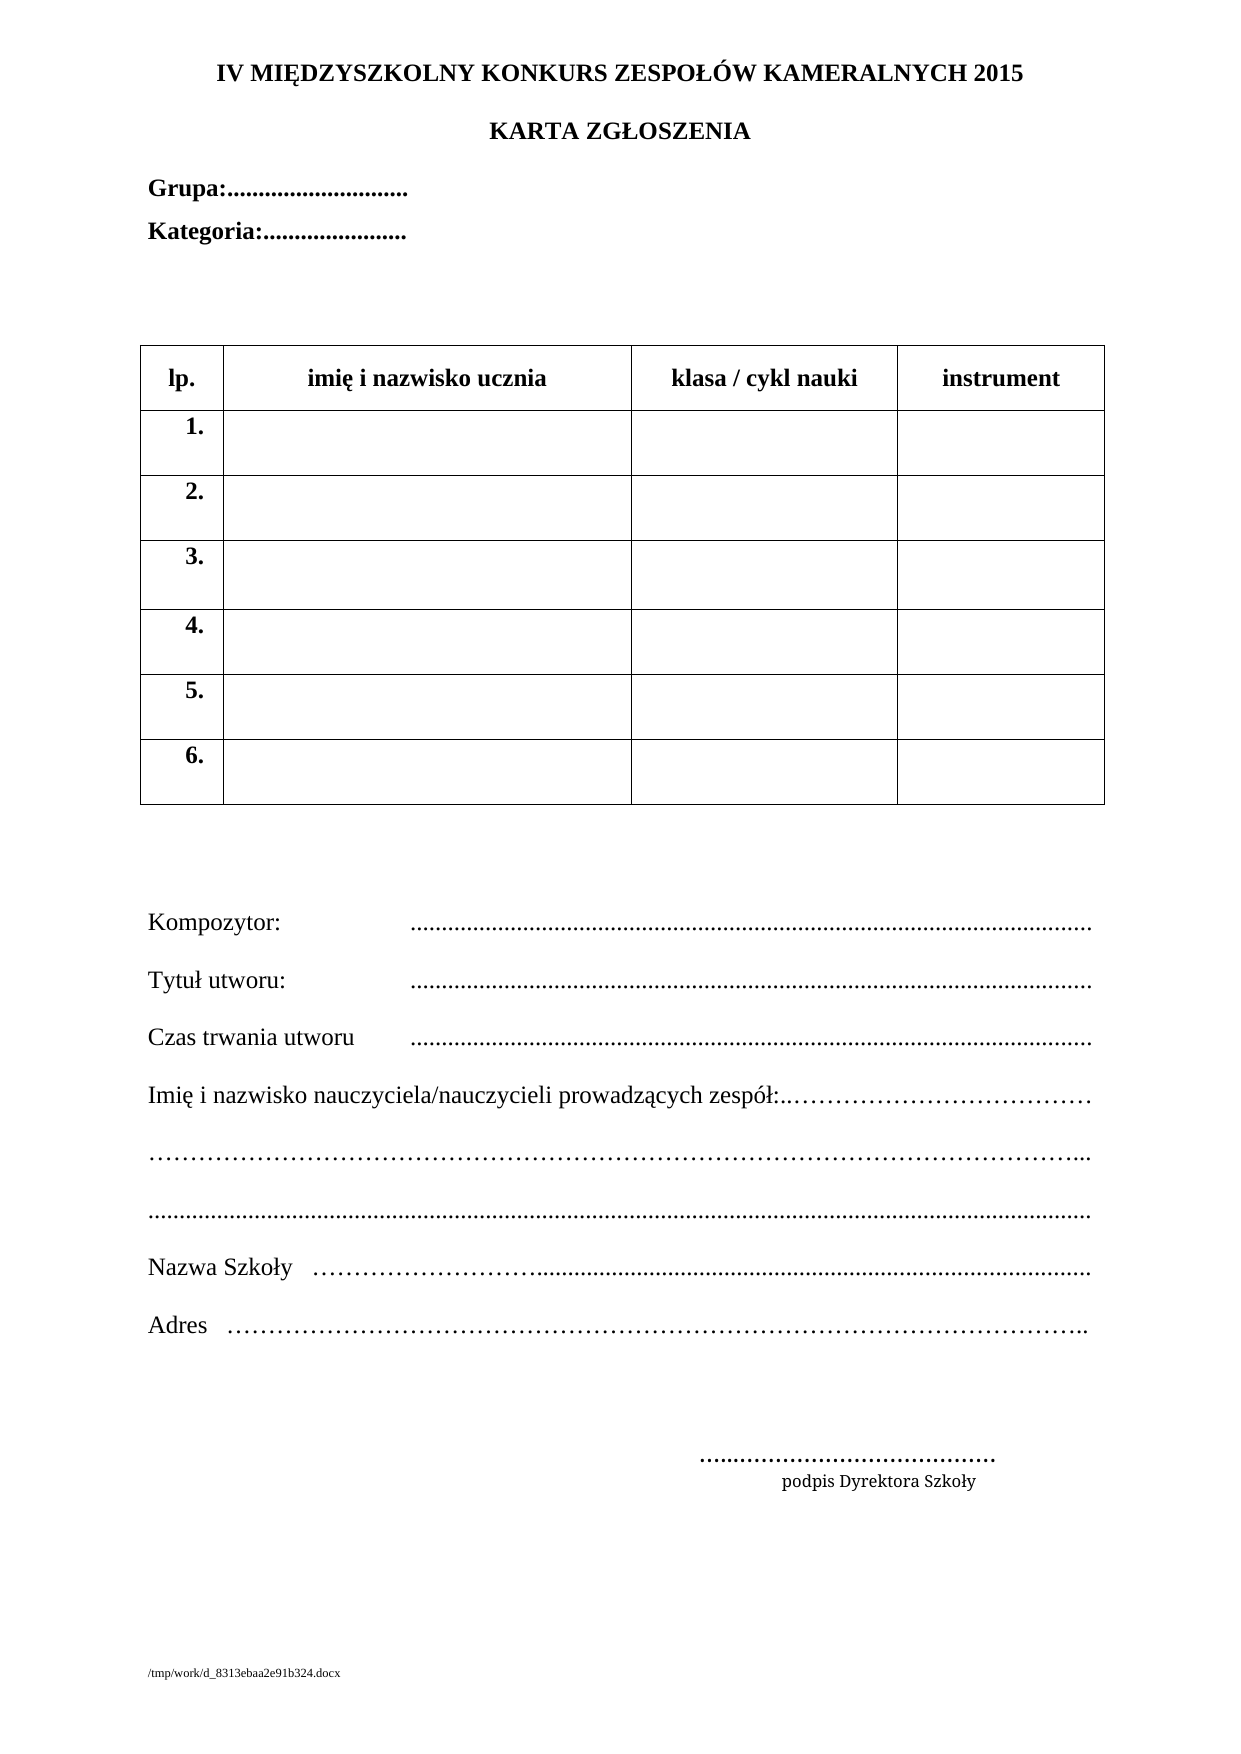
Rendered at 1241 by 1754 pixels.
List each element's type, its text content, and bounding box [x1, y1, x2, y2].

text KARTA ZGŁOSZENIA [148, 116, 1093, 144]
text Nazwa Szkoły ………………………. [148, 1252, 1093, 1281]
table_cell [224, 740, 631, 804]
table_cell [224, 476, 631, 540]
table_cell [224, 610, 631, 674]
table_cell [898, 476, 1104, 540]
table_header klasa / cykl nauki [632, 346, 897, 410]
text Czas trwania utworu [148, 1022, 1093, 1051]
text …...……………………………… [148, 1435, 1093, 1469]
table_header imię i nazwisko ucznia [224, 346, 631, 410]
text Kompozytor: [148, 907, 1093, 936]
table_header instrument [898, 346, 1104, 410]
text podpis Dyrektora Szkoły [223, 1469, 1093, 1492]
text IV MIĘDZYSZKOLNY KONKURS ZESPOŁÓW KAMERALNYCH 2015 [148, 58, 1093, 87]
table_cell [141, 411, 223, 475]
text Adres ………………………………………………………………………………………….. [148, 1310, 1093, 1338]
table_cell [632, 541, 897, 609]
text Grupa:............................. [148, 173, 1093, 202]
text Imię i nazwisko nauczyciela/nauczycieli prowadzących zespół: ……………………………… [148, 1080, 1093, 1108]
table_cell [632, 411, 897, 475]
table_cell [141, 740, 223, 804]
table_cell [141, 675, 223, 739]
table_cell [632, 740, 897, 804]
text Tytuł utworu: [148, 965, 1093, 993]
table_cell [632, 476, 897, 540]
table_cell [898, 411, 1104, 475]
table_cell [224, 411, 631, 475]
text ………………………………………………………………………………………………….......................................................................................................................................................... [148, 1137, 1093, 1223]
table_cell [141, 476, 223, 540]
table_cell [632, 610, 897, 674]
table_cell [898, 610, 1104, 674]
table_cell [898, 675, 1104, 739]
text Kategoria:....................... [148, 216, 1093, 245]
table_cell [898, 541, 1104, 609]
table_cell [224, 541, 631, 609]
table_header lp. [141, 346, 223, 410]
table_cell [898, 740, 1104, 804]
table_cell [224, 675, 631, 739]
table_cell [632, 675, 897, 739]
table_cell [141, 610, 223, 674]
table_cell [141, 541, 223, 609]
